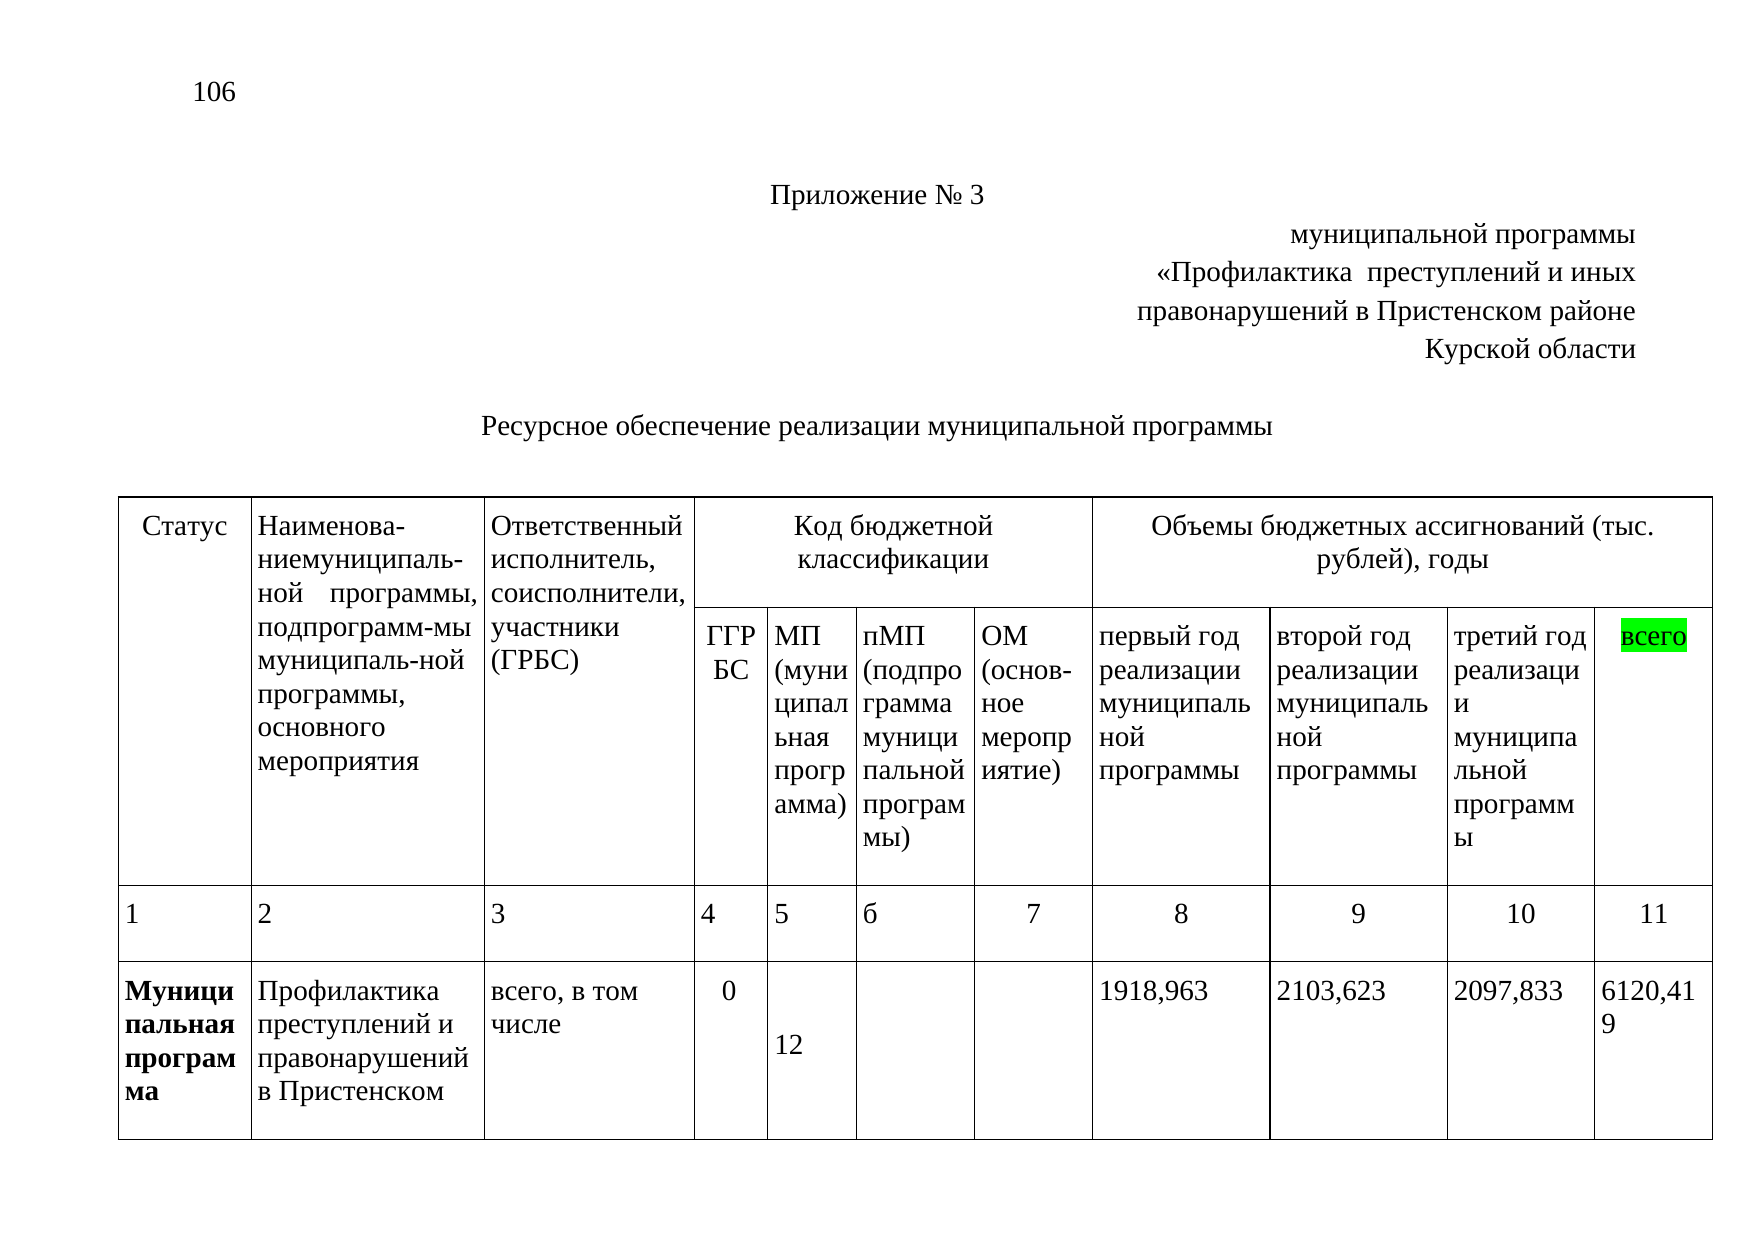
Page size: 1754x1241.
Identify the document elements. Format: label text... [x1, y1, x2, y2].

table_cell 2097,833 [1448, 962, 1594, 1138]
text Ресурсное обеспечение реализации муниципальной программы [118, 408, 1636, 442]
table_cell 6120,419 [1595, 962, 1712, 1138]
table_cell всего, в том числе [485, 962, 694, 1138]
text муниципальной программы [118, 216, 1636, 249]
table_cell 8 [1093, 886, 1269, 961]
table_cell МП (муниципальная программа) [768, 608, 856, 884]
table_cell второй год реализации муниципальной программы [1271, 608, 1447, 884]
table_cell 3 [485, 886, 694, 961]
table_cell [857, 962, 974, 1138]
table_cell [119, 962, 251, 1138]
table_cell 10 [1448, 886, 1594, 961]
text «Профилактика преступлений и иных [118, 254, 1636, 288]
table_cell 2103,623 [1271, 962, 1447, 1138]
table_cell 11 [1595, 886, 1712, 961]
table_cell б [857, 886, 974, 961]
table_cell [252, 962, 484, 1138]
table_cell 12 [768, 962, 856, 1138]
table_cell 9 [1271, 886, 1447, 961]
text Приложение № 3 [118, 177, 1636, 211]
table_cell [975, 962, 1092, 1138]
table_cell 1918,963 [1093, 962, 1269, 1138]
table_cell 0 [695, 962, 767, 1138]
table_cell пМП (подпрограмма муниципальной программы) [857, 608, 974, 884]
table_cell всего [1595, 608, 1712, 884]
table_cell 2 [252, 886, 484, 961]
table_header Наименова-ниемуниципаль-ной программы, подпрограмм-мы муниципаль-ной программы, основного мероприятия [252, 498, 484, 884]
table_cell ГГРБС [695, 608, 767, 884]
table_cell 1 [119, 886, 251, 961]
text правонарушений в Пристенском районе [118, 293, 1636, 326]
table_cell третий год реализации муниципальной программы [1448, 608, 1594, 884]
text Курской области [118, 331, 1636, 365]
table_header Статус [119, 498, 251, 884]
table_cell ОМ (основ-ное мероприятие) [975, 608, 1092, 884]
table_header Объемы бюджетных ассигнований (тыс. рублей), годы [1093, 498, 1712, 607]
table_cell 7 [975, 886, 1092, 961]
table_cell 5 [768, 886, 856, 961]
table_cell первый год реализации муниципальной программы [1093, 608, 1269, 884]
table_header Код бюджетной классификации [695, 498, 1092, 607]
table_cell 4 [695, 886, 767, 961]
table_header Ответственный исполнитель, соисполнители, участники (ГРБС) [485, 498, 694, 884]
